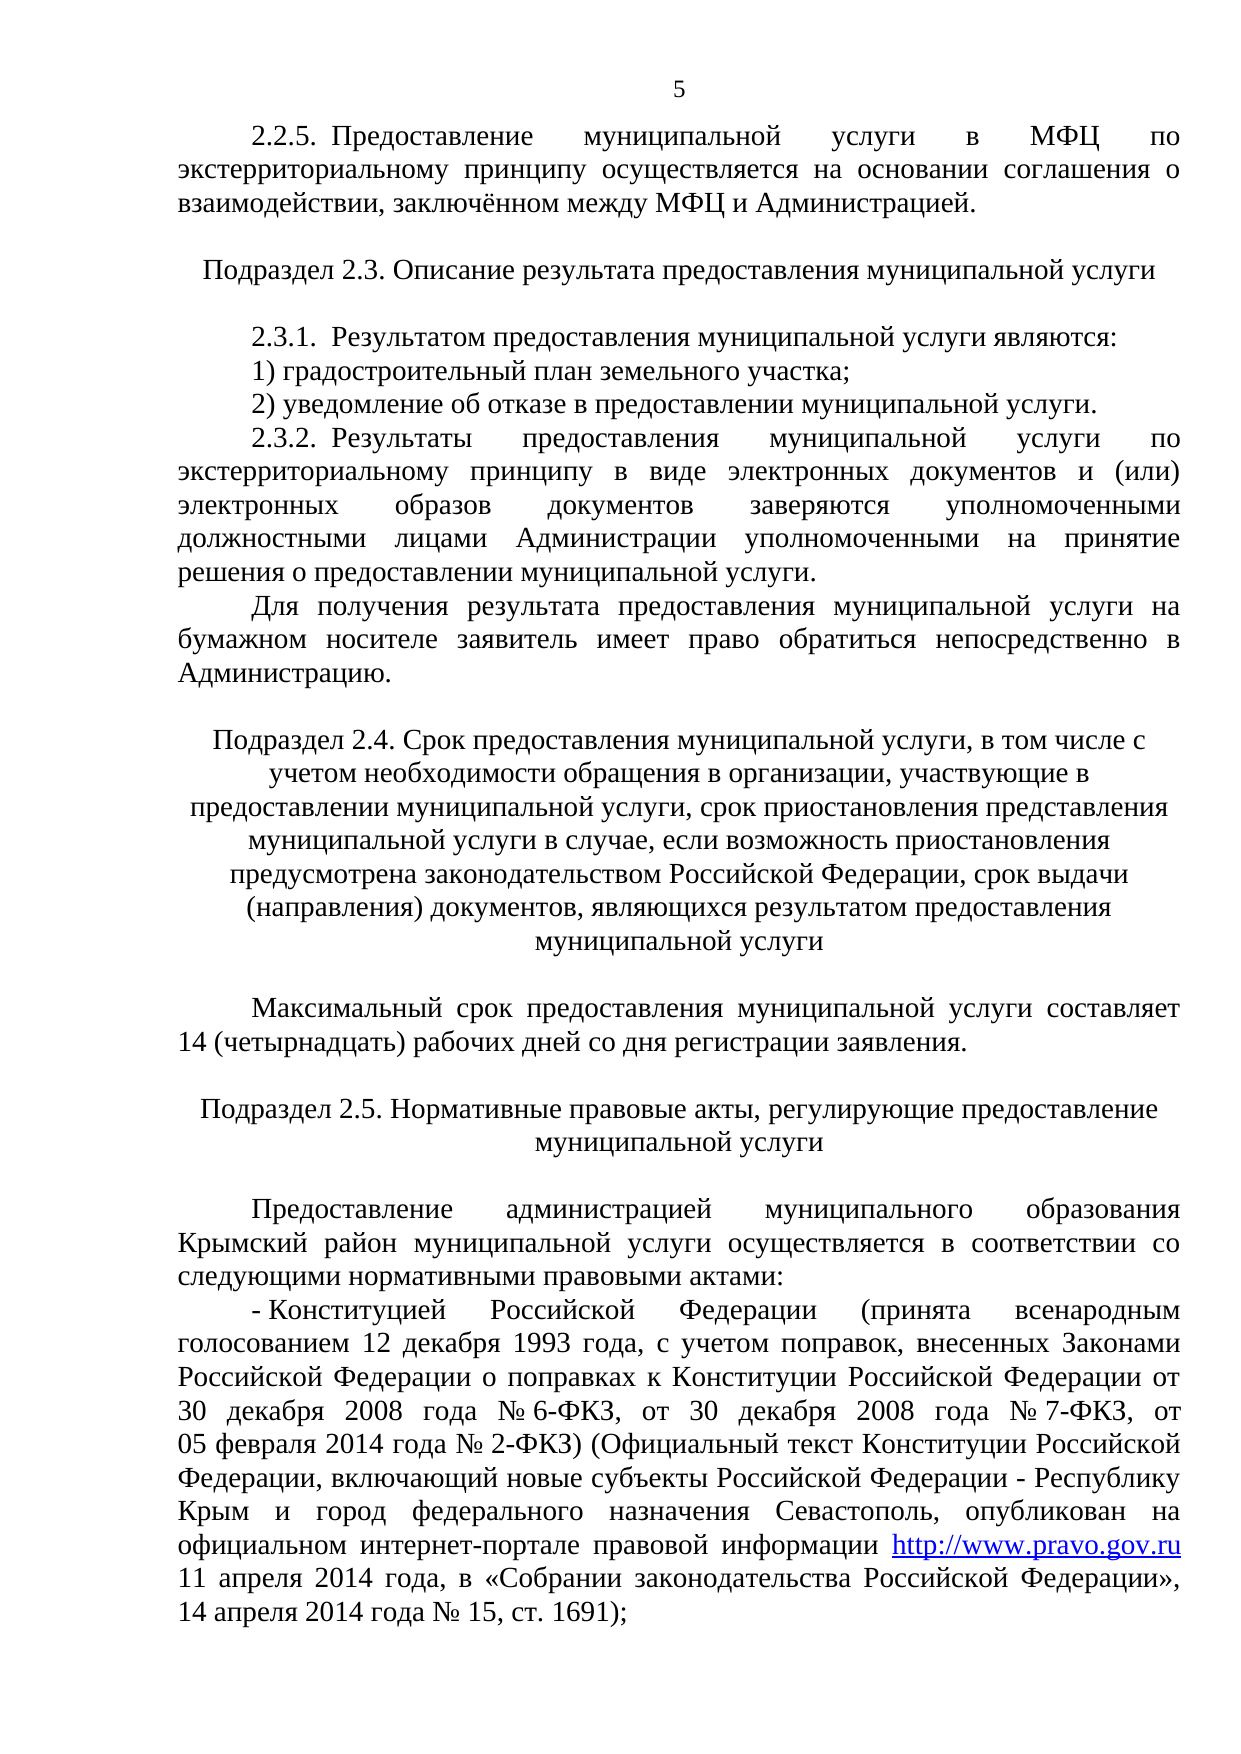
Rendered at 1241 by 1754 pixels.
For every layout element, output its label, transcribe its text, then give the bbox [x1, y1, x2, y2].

text Подраздел 2.5. Нормативные правовые акты, регулирующие предоставление муниципальной услуги [177, 1091, 1181, 1158]
text Подраздел 2.4. Срок предоставления муниципальной услуги, в том числе с учетом необходимости обращения в организации, участвующие в предоставлении муниципальной услуги, срок приостановления представления муниципальной услуги в случае, если возможность приостановления предусмотрена законодательством Российской Федерации, срок выдачи (направления) документов, являющихся результатом предоставления муниципальной услуги [177, 722, 1181, 957]
text 2.2.5. Предоставление муниципальной услуги в МФЦ по экстерриториальному принципу осуществляется на основании соглашения о взаимодействии, заключённом между МФЦ и Администрацией. [177, 118, 1181, 219]
text 2.3.1. Результатом предоставления муниципальной услуги являются: [177, 319, 1181, 353]
text 1) градостроительный план земельного участка; [177, 353, 1181, 386]
text 2.3.2. Результаты предоставления муниципальной услуги по экстерриториальному принципу в виде электронных документов и (или) электронных образов документов заверяются уполномоченными должностными лицами Администрации уполномоченными на принятие решения о предоставлении муниципальной услуги. [177, 420, 1181, 588]
text Подраздел 2.3. Описание результата предоставления муниципальной услуги [177, 252, 1181, 286]
text Для получения результата предоставления муниципальной услуги на бумажном носителе заявитель имеет право обратиться непосредственно в Администрацию. [177, 588, 1181, 688]
text - Конституцией Российской Федерации (принята всенародным голосованием 12 декабря 1993 года, с учетом поправок, внесенных Законами Российской Федерации о поправках к Конституции Российской Федерации от 30 декабря 2008 года № 6-ФКЗ, от 30 декабря 2008 года № 7-ФКЗ, от 05 февраля 2014 года № 2-ФКЗ) (Официальный текст Конституции Российской Федерации, включающий новые субъекты Российской Федерации - Республику Крым и город федерального назначения Севастополь, опубликован на официальном интернет-портале правовой информации http://www.pravo.gov.ru 11 апреля 2014 года, в «Собрании законодательства Российской Федерации», 14 апреля 2014 года № 15, ст. 1691); [177, 1292, 1181, 1627]
text Максимальный срок предоставления муниципальной услуги составляет 14 (четырнадцать) рабочих дней со дня регистрации заявления. [177, 990, 1181, 1057]
text 2) уведомление об отказе в предоставлении муниципальной услуги. [177, 386, 1181, 420]
text Предоставление администрацией муниципального образования Крымский район муниципальной услуги осуществляется в соответствии со следующими нормативными правовыми актами: [177, 1191, 1181, 1292]
